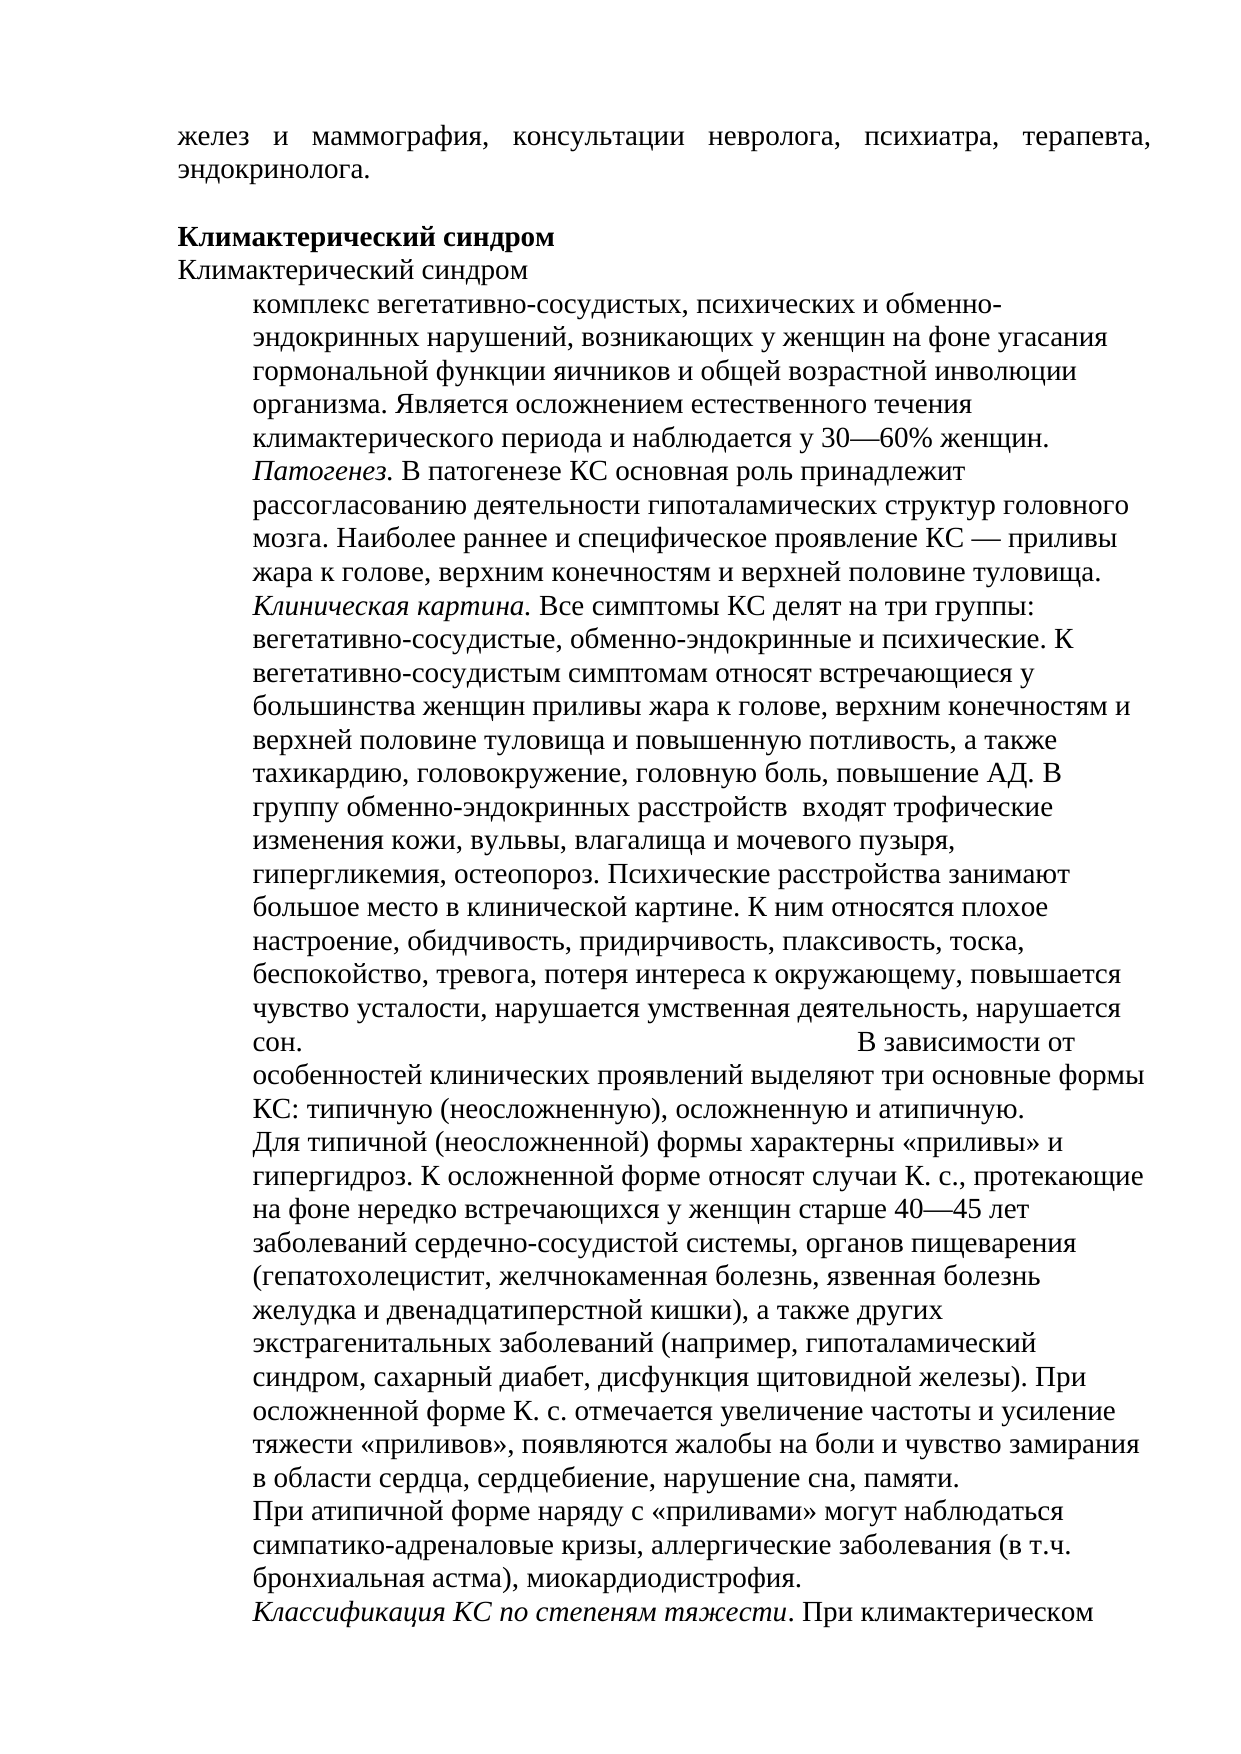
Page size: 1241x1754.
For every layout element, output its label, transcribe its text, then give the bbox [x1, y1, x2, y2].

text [252, 1493, 1152, 1627]
text Для типичной (неосложненной) формы характерны «приливы» и гипергидроз. К осложненной форме относят случаи К. с., протекающие на фоне нередко встречающихся у женщин старше 40—45 лет заболеваний сердечно-сосудистой системы, органов пищеварения (гепатохолецистит, желчнокаменная болезнь, язвенная болезнь желудка и двенадцатиперстной кишки), а также других экстрагенитальных заболеваний (например, гипоталамический синдром, сахарный диабет, дисфункция щитовидной железы). При осложненной форме К. с. отмечается увеличение частоты и усиление тяжести «приливов», появляются жалобы на боли и чувство замирания в области сердца, сердцебиение, нарушение сна, памяти. [252, 1124, 1152, 1493]
text комплекс вегетативно-сосудистых, психических и обменно-эндокринных нарушений, возникающих у женщин на фоне угасания гормональной функции яичников и общей возрастной инволюции организма. Является осложнением естественного течения климактерического периода и наблюдается у 30—60% женщин. [252, 286, 1152, 453]
text Патогенез. В патогенезе КС основная роль принадлежит рассогласованию деятельности гипоталамических структур головного мозга. Наиболее раннее и специфическое проявление КС — приливы жара к голове, верхним конечностям и верхней половине туловища. Клиническая картина. Все симптомы КС делят на три группы: вегетативно-сосудистые, обменно-эндокринные и психические. К вегетативно-сосудистым симптомам относят встречающиеся у большинства женщин приливы жара к голове, верхним конечностям и верхней половине туловища и повышенную потливость, а также тахикардию, головокружение, головную боль, повышение АД. В группу обменно-эндокринных расстройств входят трофические изменения кожи, вульвы, влагалища и мочевого пузыря, гипергликемия, остеопороз. Психические расстройства занимают большое место в клинической картине. К ним относятся плохое настроение, обидчивость, придирчивость, плаксивость, тоска, беспокойство, тревога, потеря интереса к окружающему, повышается чувство усталости, нарушается умственная деятельность, нарушается сон. В зависимости от особенностей клинических проявлений выделяют три основные формы КС: типичную (неосложненную), осложненную и атипичную. [252, 453, 1152, 1124]
text Климактерический синдром [177, 219, 1152, 252]
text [177, 118, 1152, 185]
text Климактерический синдром [177, 252, 1152, 286]
